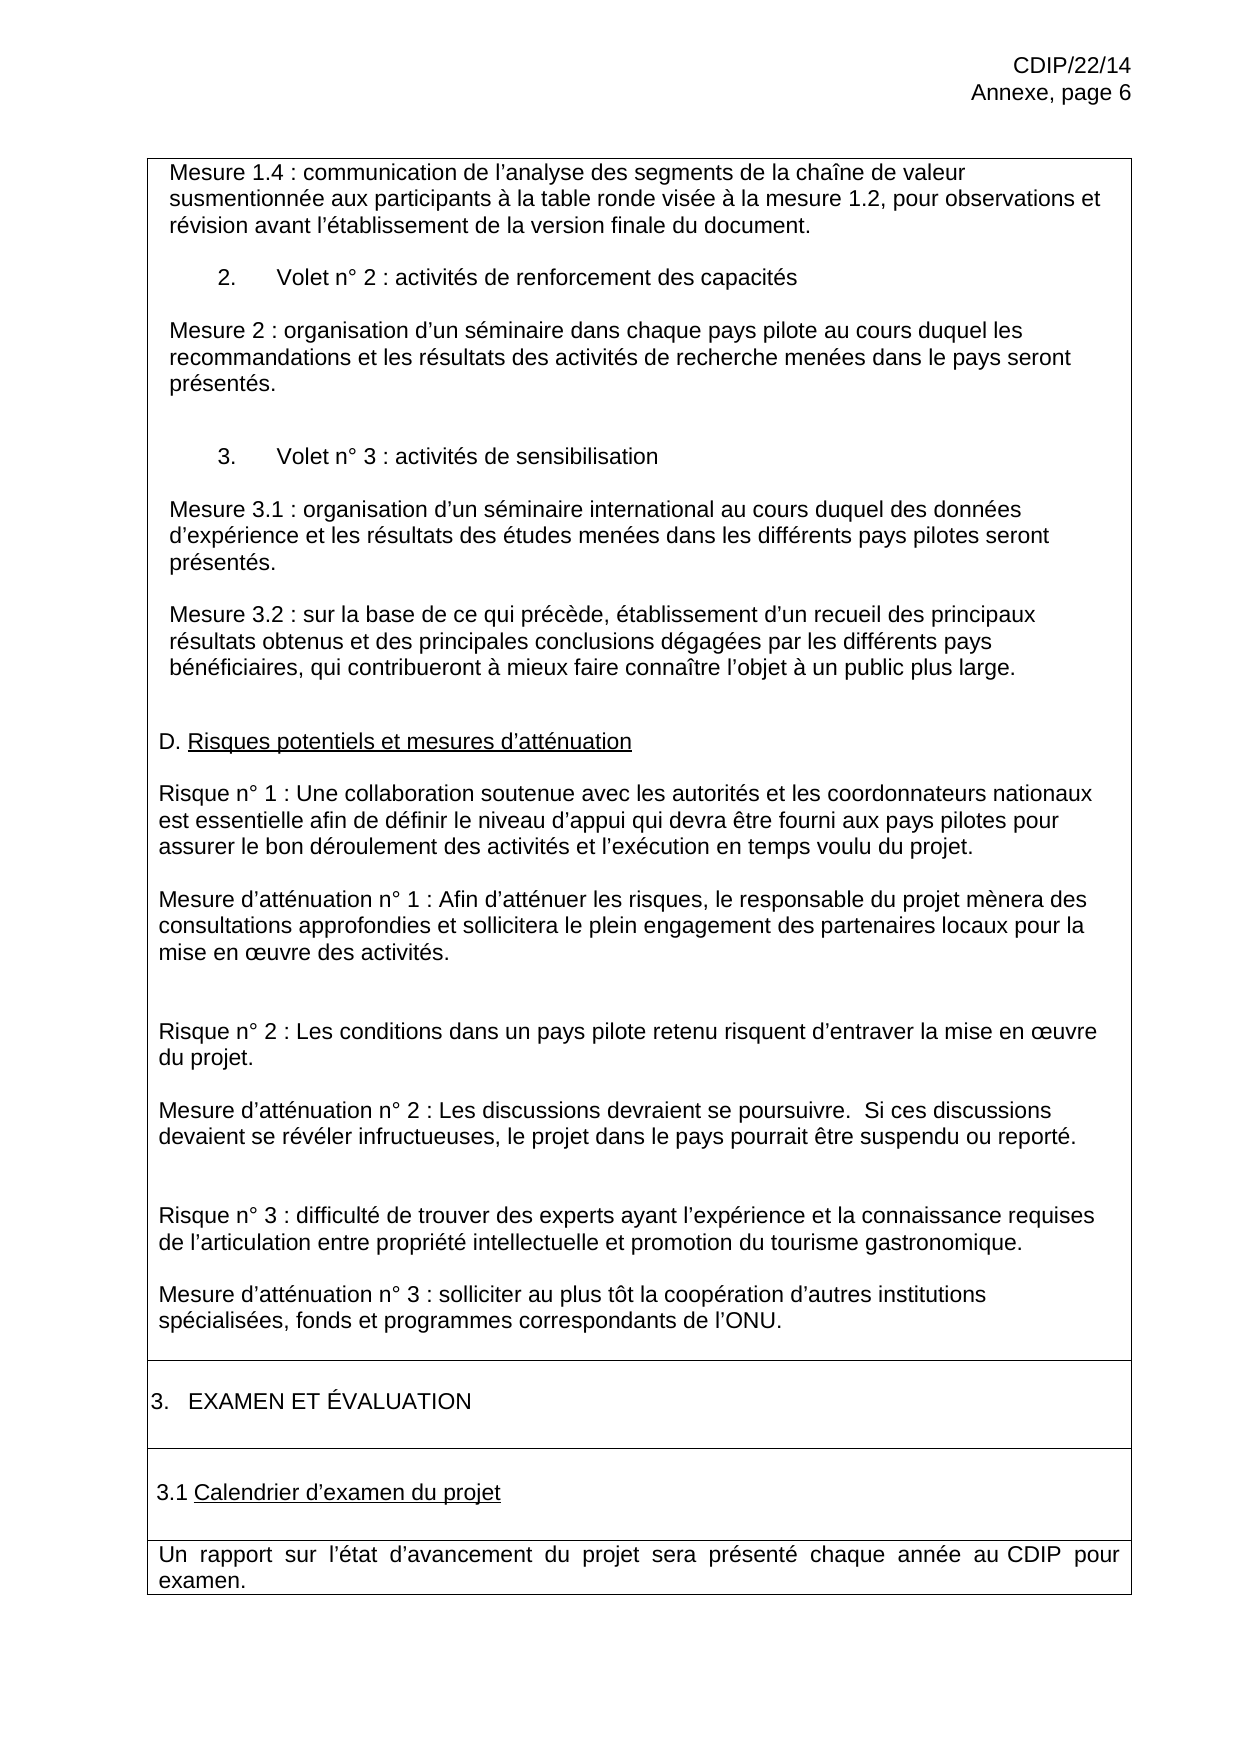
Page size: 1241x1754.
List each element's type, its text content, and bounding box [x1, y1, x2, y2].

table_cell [148, 1541, 1131, 1593]
table_cell EXAMEN ET ÉVALUATION [148, 1361, 1131, 1448]
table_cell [148, 159, 1131, 1360]
table_cell Calendrier d’examen du projet [148, 1449, 1131, 1540]
